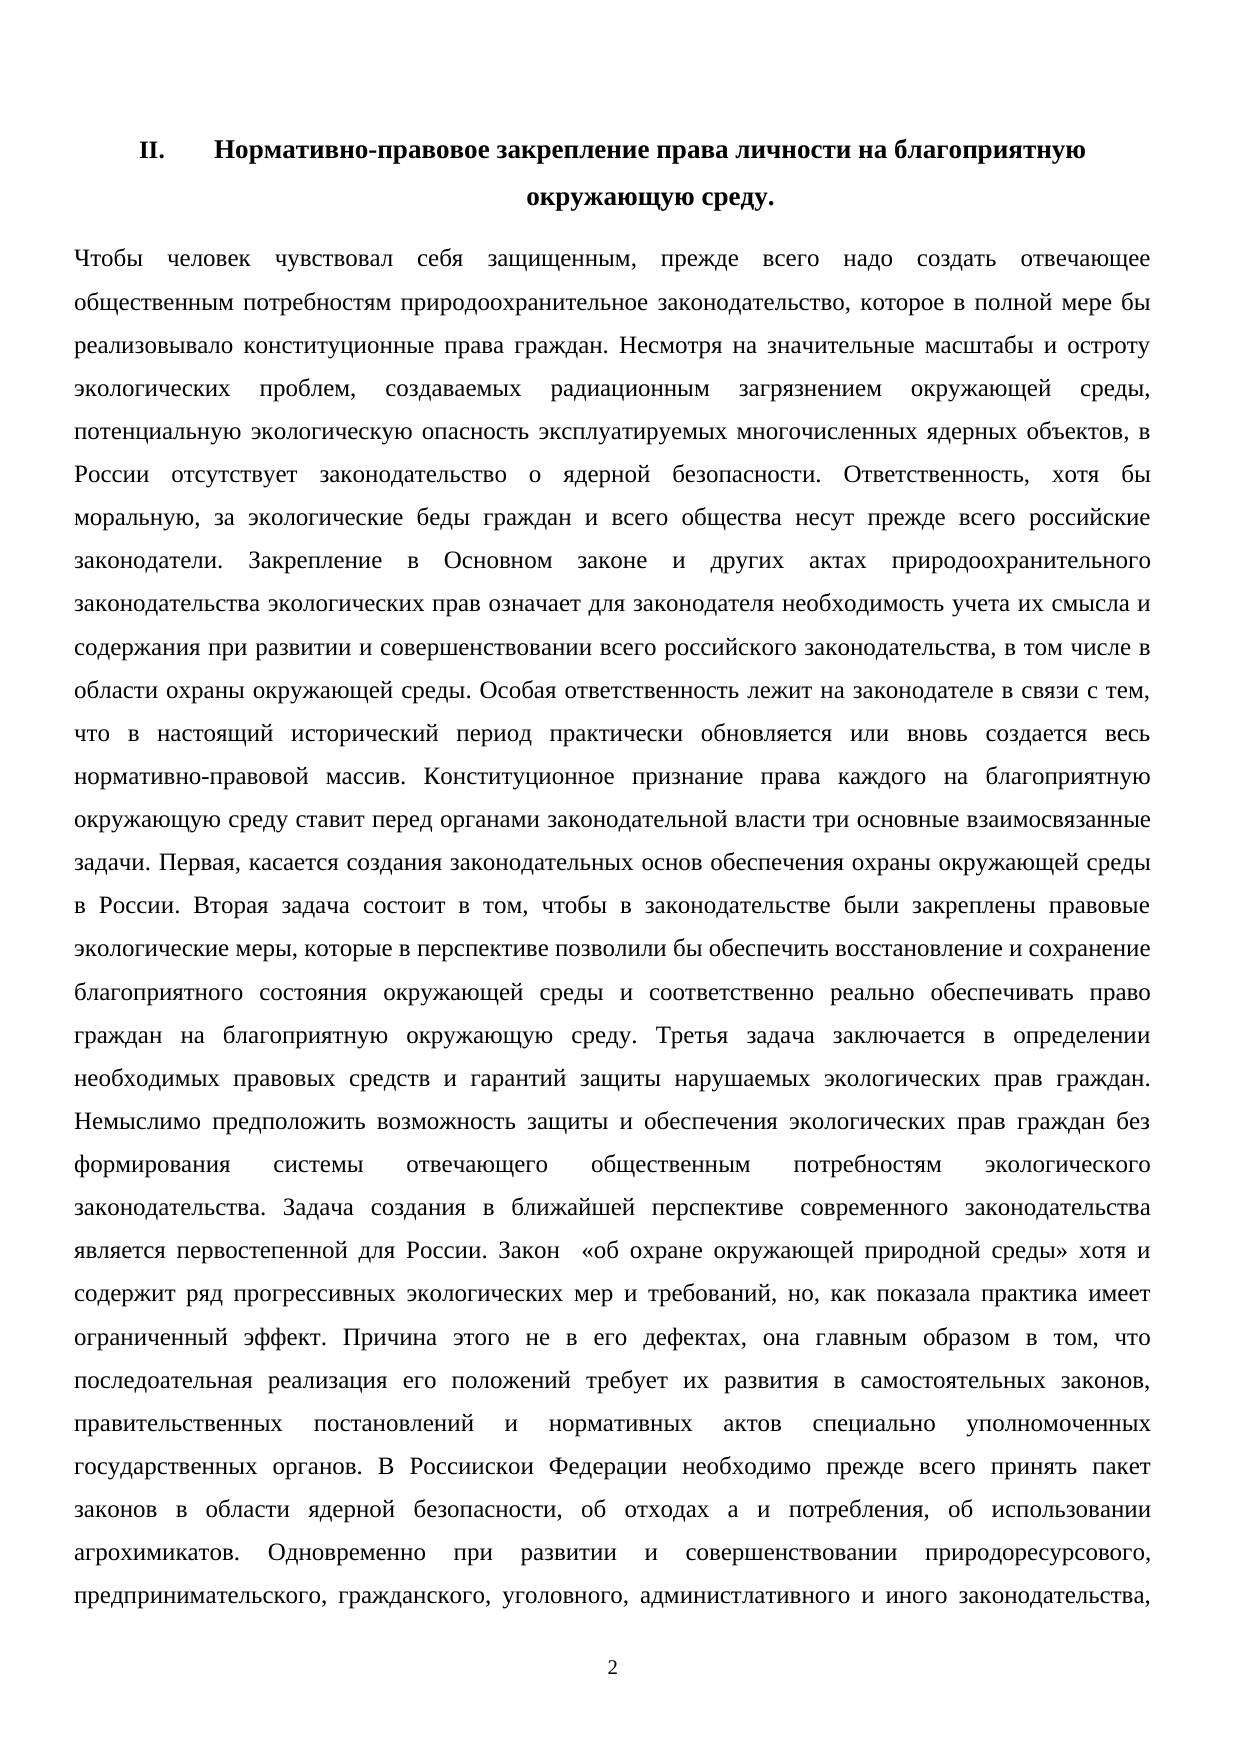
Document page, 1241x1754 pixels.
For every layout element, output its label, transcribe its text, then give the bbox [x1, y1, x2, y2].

list Нормативно-правовое закрепление права личности на благоприятную окружающую среду. [74, 134, 1152, 211]
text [74, 243, 1152, 1609]
